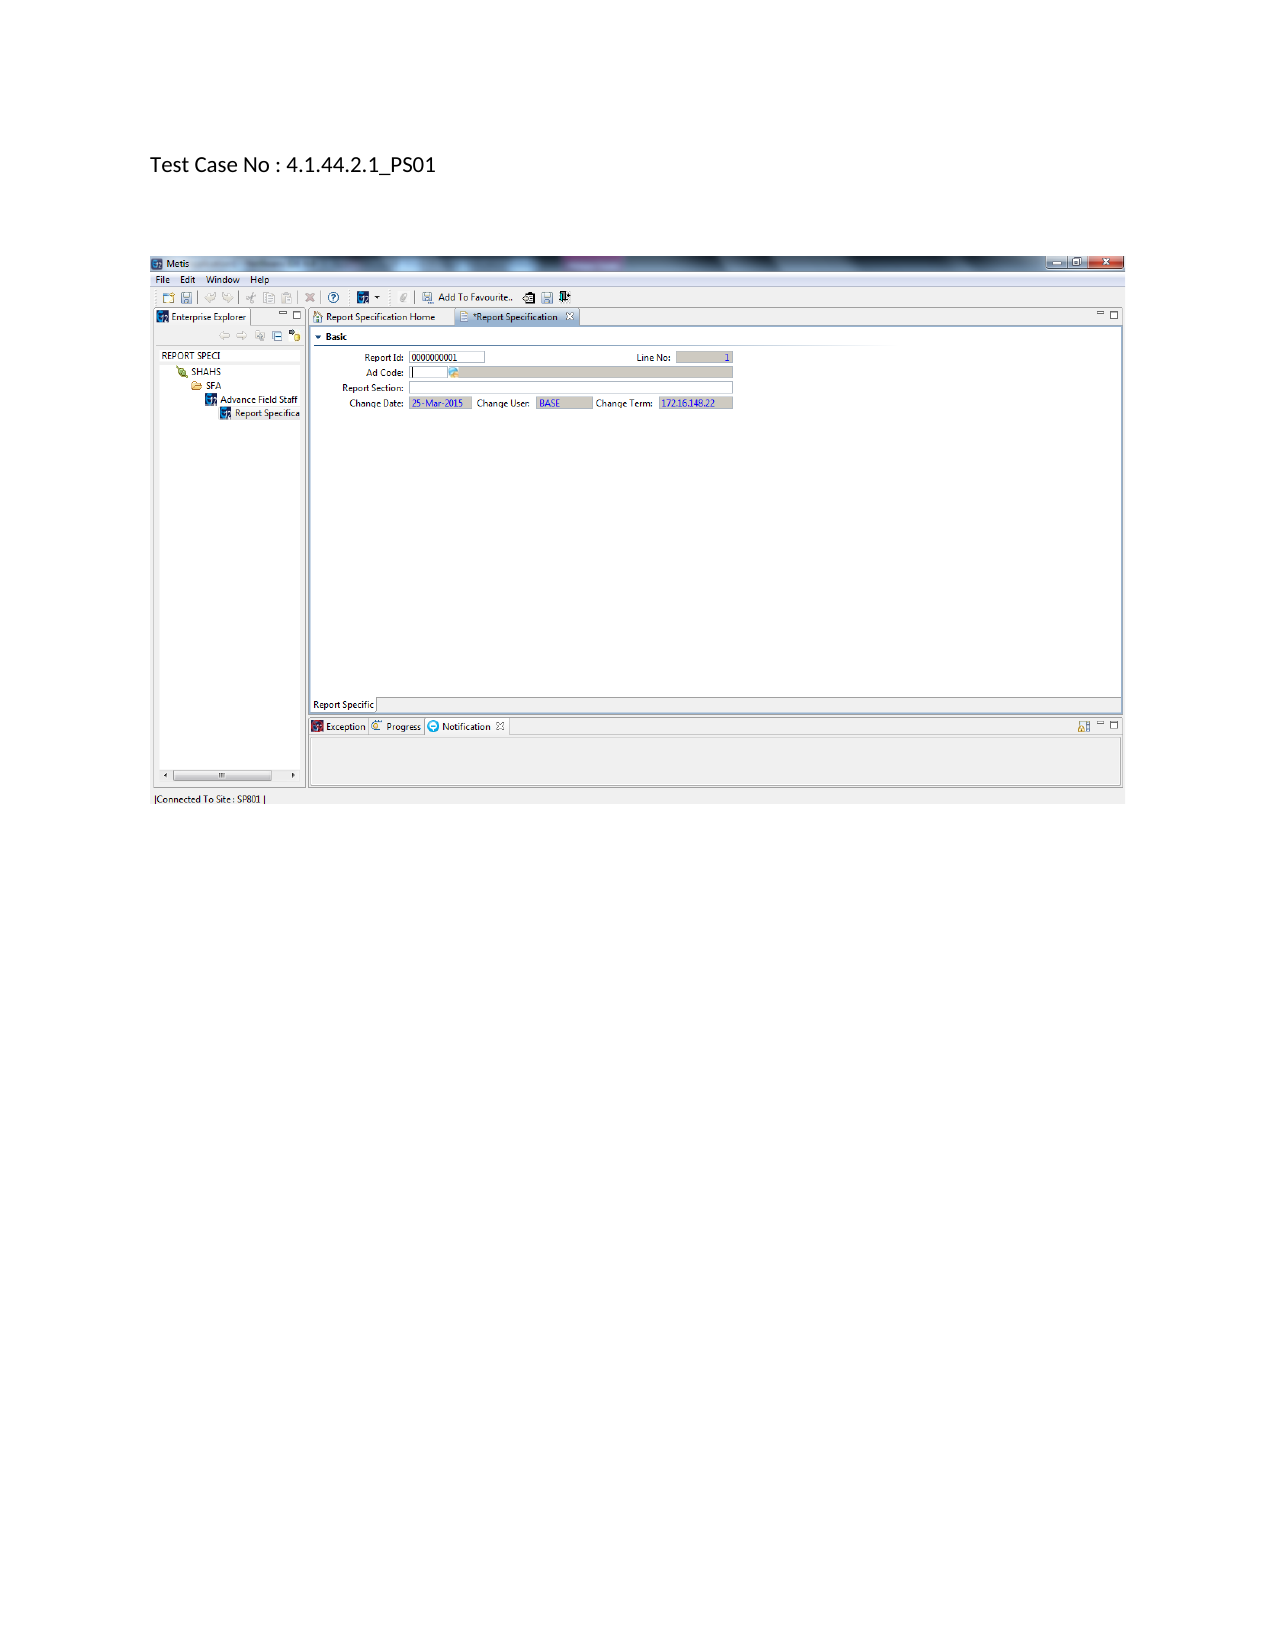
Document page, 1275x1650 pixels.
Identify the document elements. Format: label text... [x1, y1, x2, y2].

text Test Case No : 4.1.44.2.1_PS01 [150, 150, 1125, 178]
picture [150, 256, 1125, 804]
